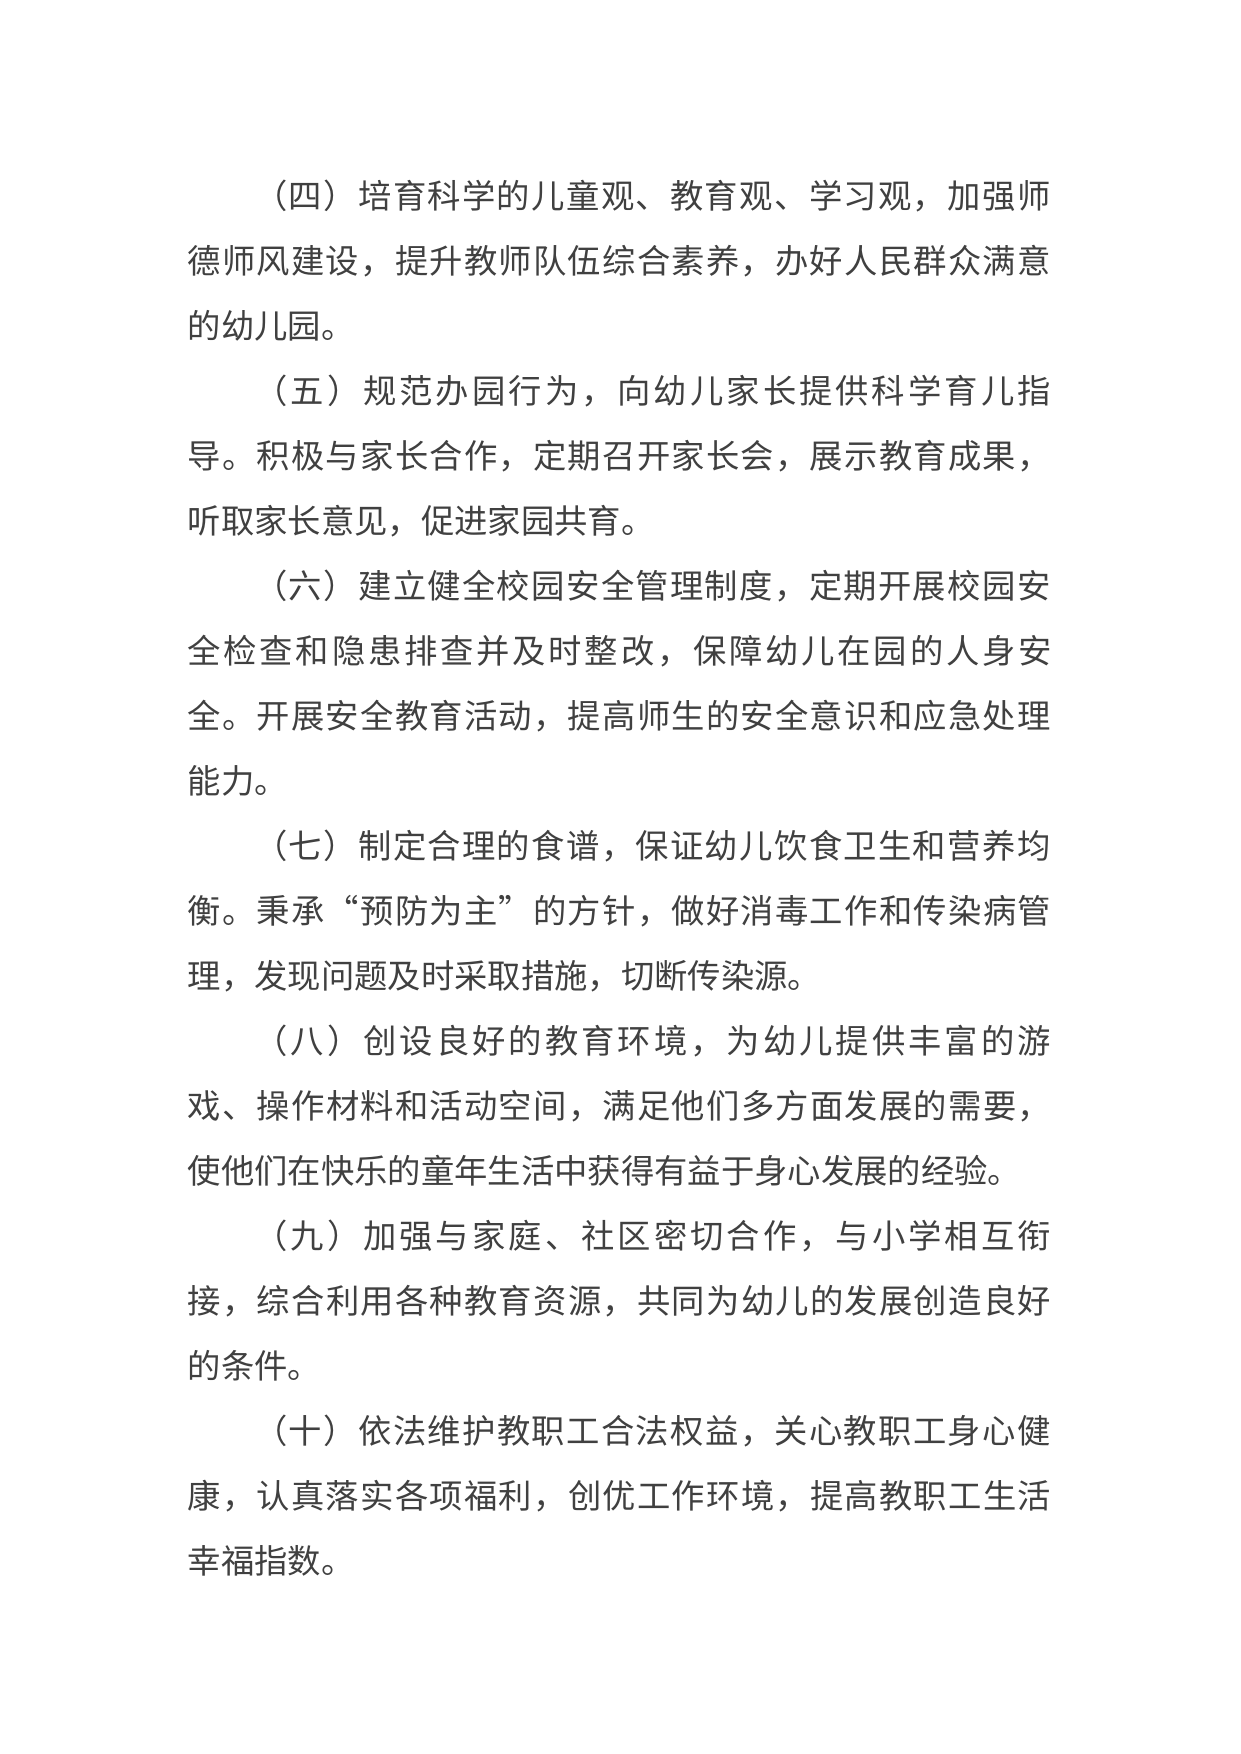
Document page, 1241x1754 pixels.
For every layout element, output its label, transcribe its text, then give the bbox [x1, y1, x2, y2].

text （十）依法维护教职工合法权益，关心教职工身心健康，认真落实各项福利，创优工作环境，提高教职工生活幸福指数。 [187, 1397, 1053, 1592]
text （八）创设良好的教育环境，为幼儿提供丰富的游戏、操作材料和活动空间，满足他们多方面发展的需要，使他们在快乐的童年生活中获得有益于身心发展的经验。 [187, 1007, 1053, 1202]
text （五）规范办园行为，向幼儿家长提供科学育儿指导。积极与家长合作，定期召开家长会，展示教育成果，听取家长意见，促进家园共育。 [187, 357, 1053, 552]
text （九）加强与家庭、社区密切合作，与小学相互衔接，综合利用各种教育资源，共同为幼儿的发展创造良好的条件。 [187, 1202, 1053, 1397]
text （四）培育科学的儿童观、教育观、学习观，加强师德师风建设，提升教师队伍综合素养，办好人民群众满意的幼儿园。 [187, 162, 1053, 357]
text （七）制定合理的食谱，保证幼儿饮食卫生和营养均衡。秉承“预防为主”的方针，做好消毒工作和传染病管理，发现问题及时采取措施，切断传染源。 [187, 812, 1053, 1007]
text （六）建立健全校园安全管理制度，定期开展校园安全检查和隐患排查并及时整改，保障幼儿在园的人身安全。开展安全教育活动，提高师生的安全意识和应急处理能力。 [187, 552, 1053, 812]
